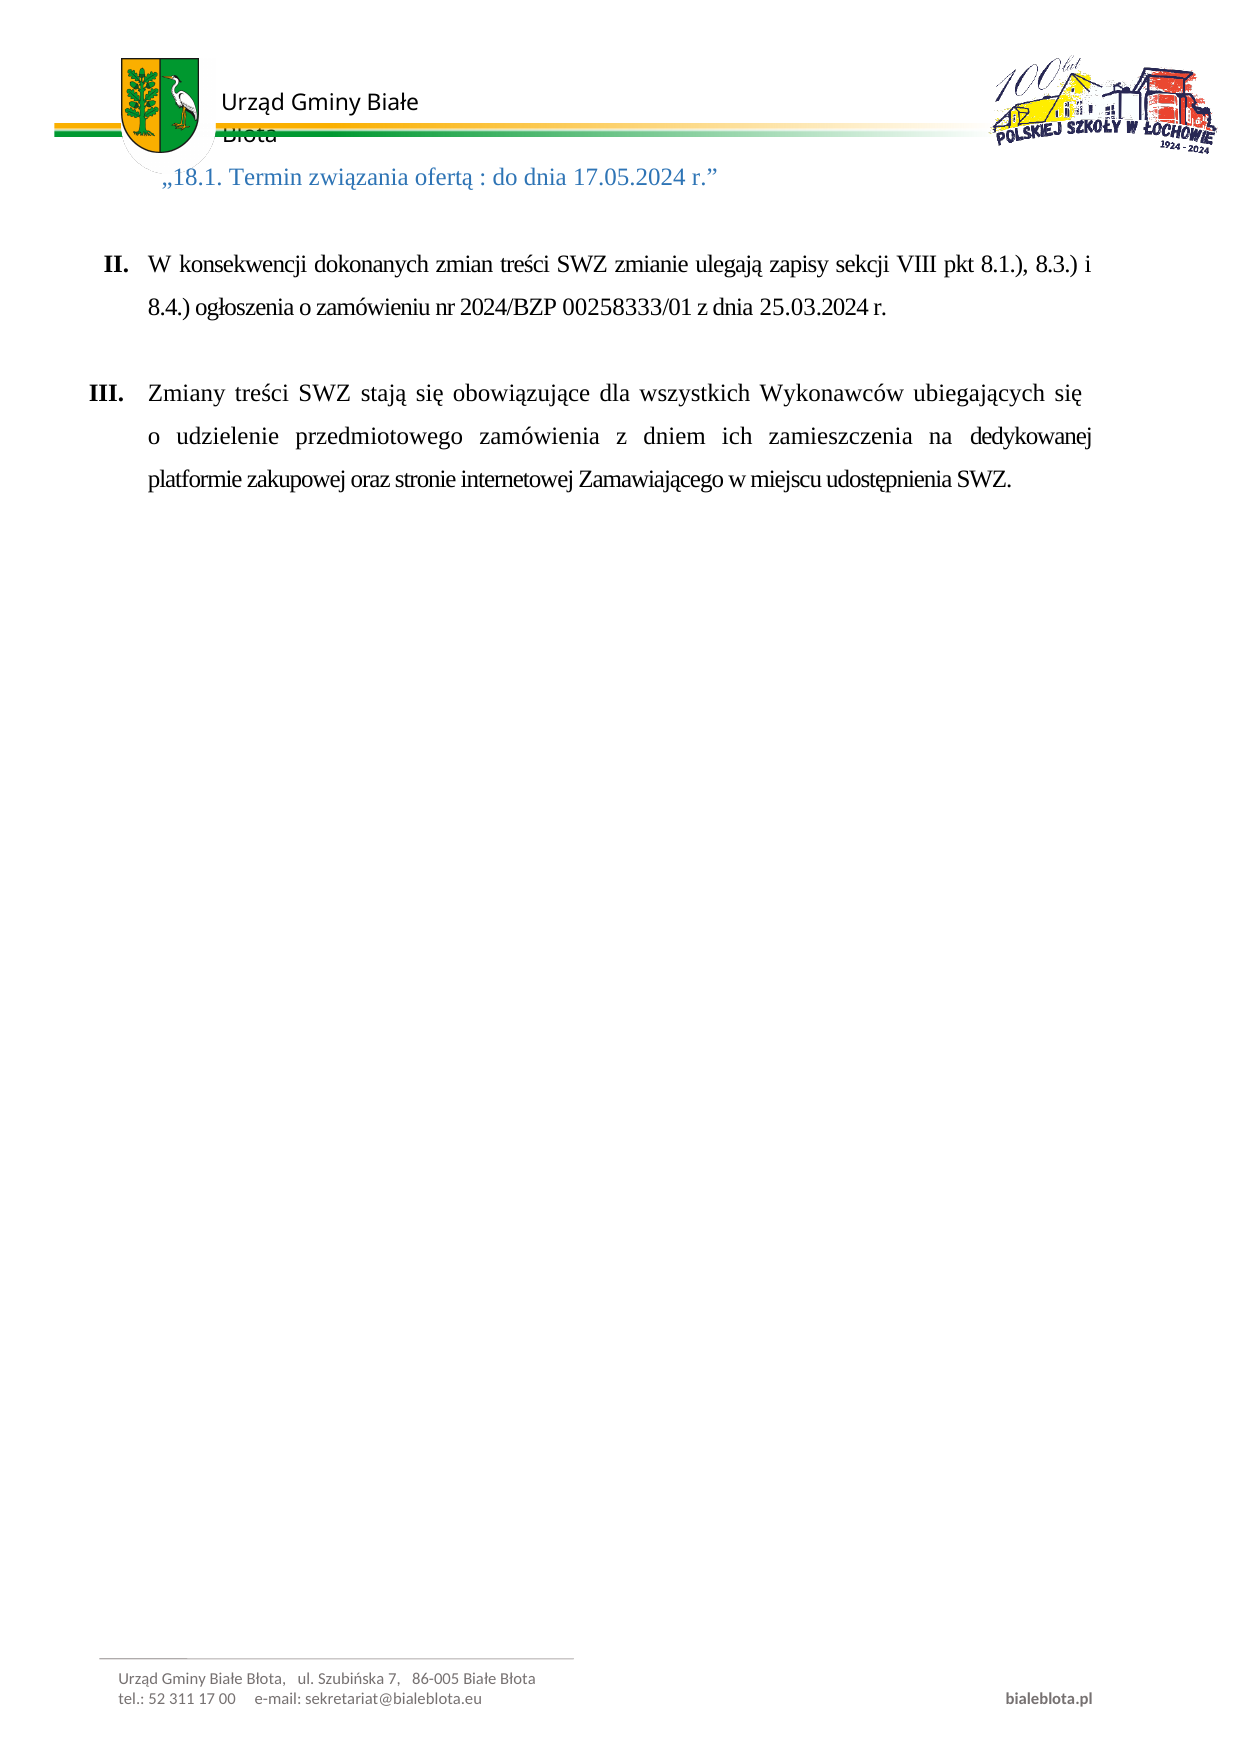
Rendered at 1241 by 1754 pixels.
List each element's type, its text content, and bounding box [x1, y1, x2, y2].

picture [54, 58, 199, 153]
picture [216, 55, 1219, 154]
list Zmiany treści SWZ stają się obowiązujące dla wszystkich Wykonawców ubiegających się o udzielenie przedmiotowego zamówienia z dniem ich zamieszczenia na dedykowanej platformie zakupowej oraz stronie internetowej Zamawiającego w miejscu udostępnienia SWZ. [88, 378, 1093, 493]
list W konsekwencji dokonanych zmian treści SWZ zmianie ulegają zapisy sekcji VIII pkt 8.1.), 8.3.) i 8.4.) ogłoszenia o zamówieniu nr 2024/BZP 00258333/01 z dnia 25.03.2024 r. [103, 249, 1093, 321]
text „18.1. Termin związania ofertą : do dnia 17.05.2024 r.” [161, 162, 1093, 191]
